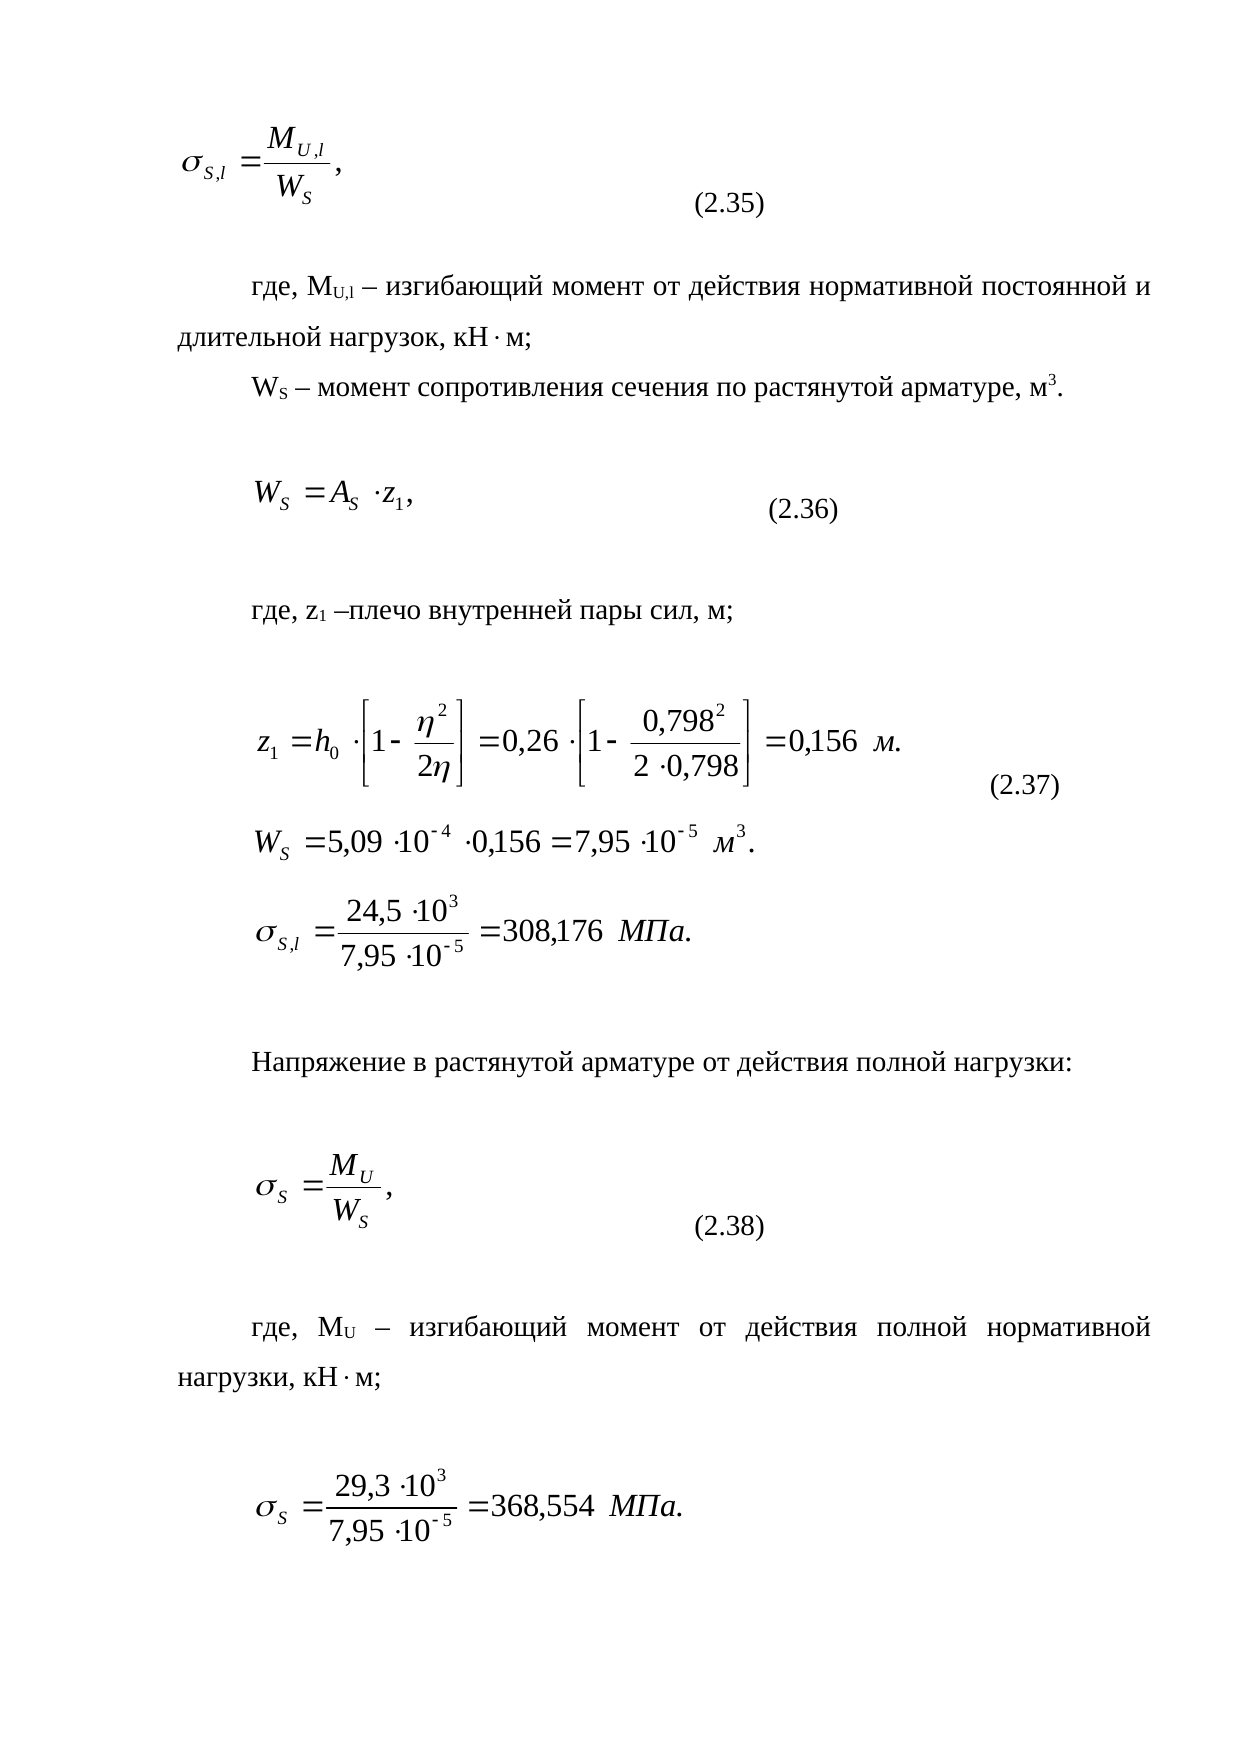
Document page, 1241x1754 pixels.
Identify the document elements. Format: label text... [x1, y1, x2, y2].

text WS – момент сопротивления сечения по растянутой арматуре, м3. [177, 369, 1152, 403]
text где, МU – изгибающий момент от действия полной нормативной нагрузки, кНм; [177, 1309, 1152, 1393]
text (2.38) [177, 1145, 1152, 1242]
text (2.37) [177, 692, 1152, 800]
text где, МU,l – изгибающий момент от действия нормативной постоянной и длительной нагрузок, кНм; [177, 268, 1152, 352]
text Напряжение в растянутой арматуре от действия полной нагрузки: [177, 1044, 1152, 1078]
text (2.36) [177, 470, 1152, 525]
text где, z1 –плечо внутренней пары сил, м; [177, 592, 1152, 625]
